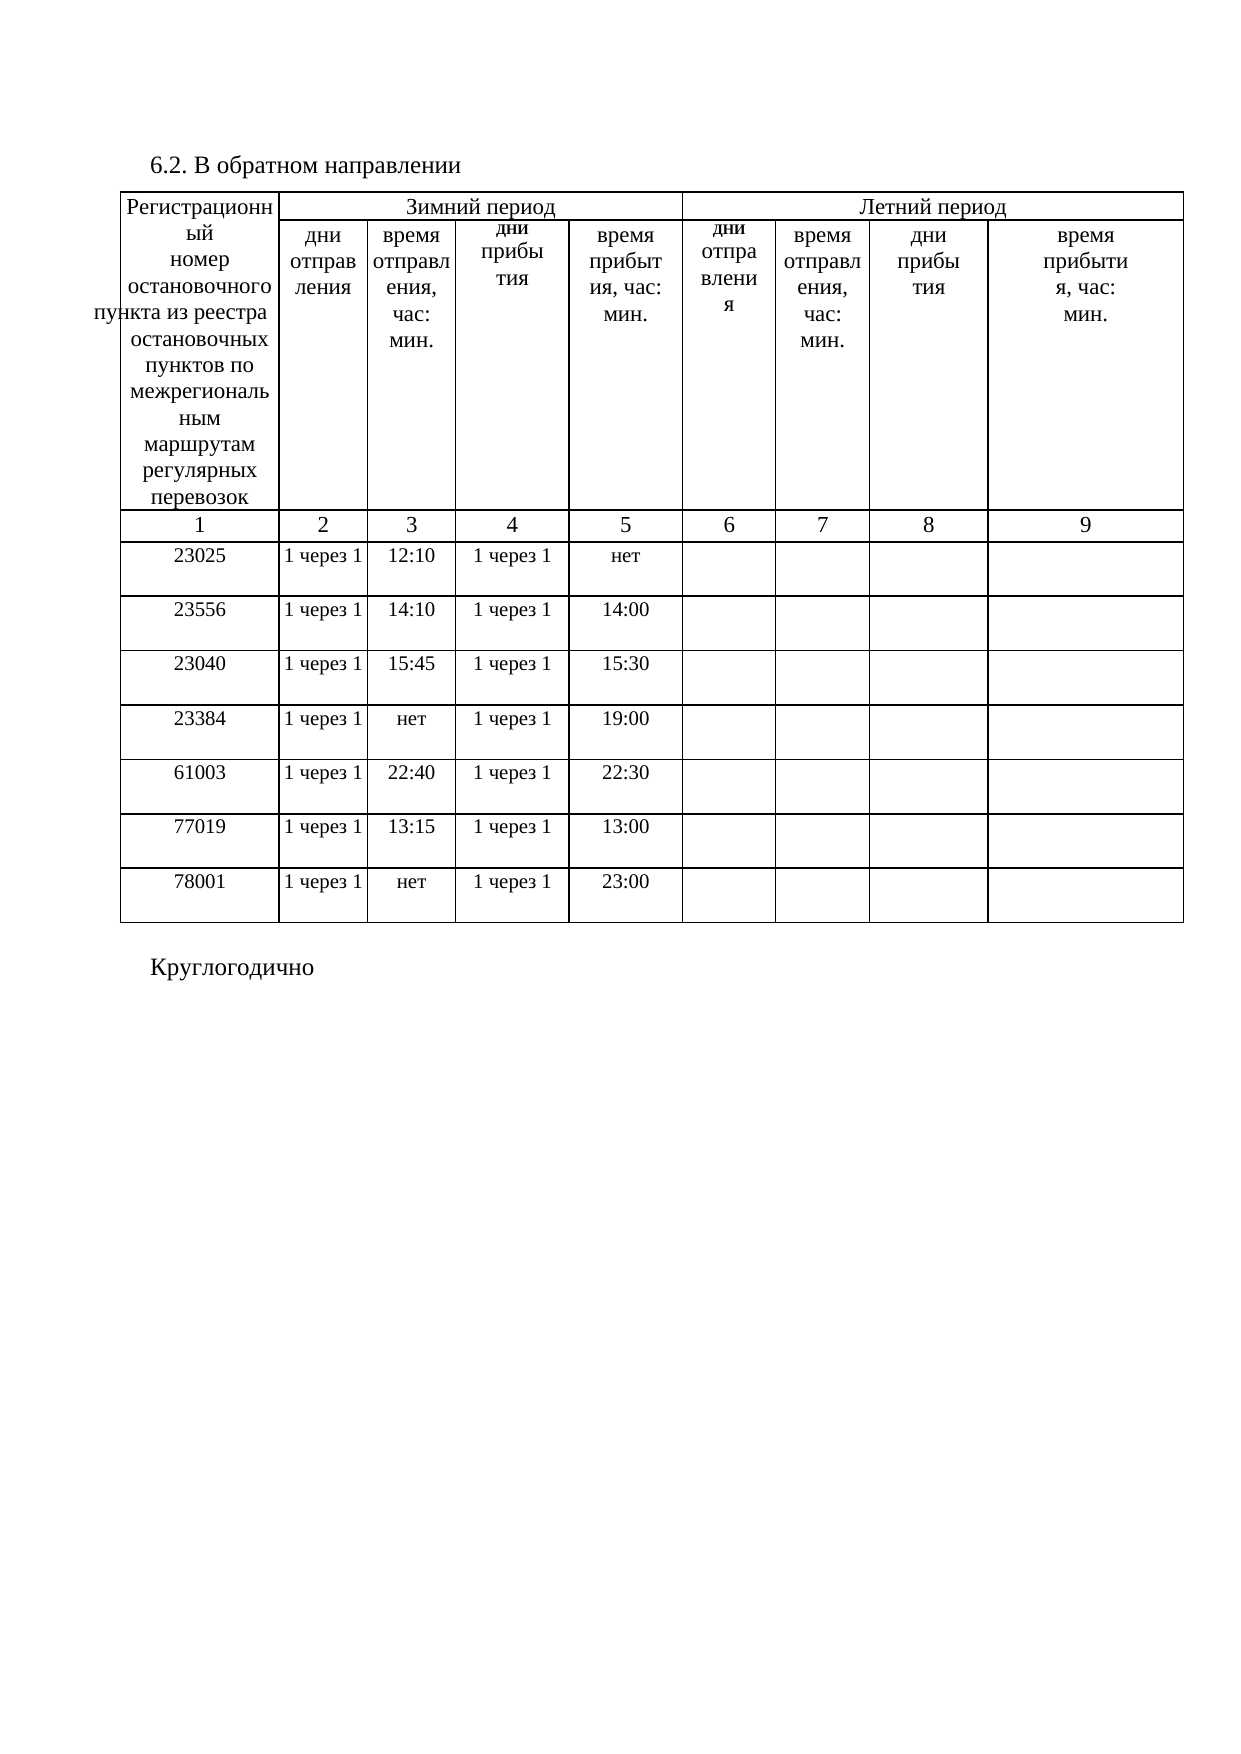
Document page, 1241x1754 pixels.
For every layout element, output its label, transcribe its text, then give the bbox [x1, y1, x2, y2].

table_cell [989, 543, 1183, 595]
table_cell [870, 651, 987, 704]
table_cell дни прибы тия [870, 221, 987, 509]
table_cell 1 через 1 [280, 760, 367, 813]
text Круглогодично [150, 952, 1090, 981]
table_cell нет [368, 706, 455, 758]
table_cell [870, 706, 987, 758]
table_cell 77019 [121, 815, 278, 867]
table_cell 6 [683, 511, 775, 541]
table_cell 13:15 [368, 815, 455, 867]
table_cell 1 через 1 [280, 706, 367, 758]
table_cell время прибыти я, час: мин. [989, 221, 1183, 509]
table_cell время отправл ения, час: мин. [368, 221, 455, 509]
table_cell [683, 869, 775, 922]
table_cell [989, 815, 1183, 867]
table_cell 7 [776, 511, 869, 541]
table_cell [989, 651, 1183, 704]
table_cell [776, 869, 869, 922]
table_cell [683, 543, 775, 595]
table_cell 3 [368, 511, 455, 541]
table_cell 22:30 [570, 760, 682, 813]
table_cell 8 [870, 511, 987, 541]
table_cell [683, 815, 775, 867]
table_cell 1 через 1 [456, 543, 568, 595]
table_cell 23025 [121, 543, 278, 595]
table_cell 23:00 [570, 869, 682, 922]
table_cell 1 через 1 [456, 869, 568, 922]
table_cell 1 через 1 [280, 815, 367, 867]
table_cell время прибыт ия, час: мин. [570, 221, 682, 509]
table_cell ДНИ отпра влени я [683, 221, 775, 509]
table_cell 12:10 [368, 543, 455, 595]
table_cell 2 [280, 511, 367, 541]
text 6.2. В обратном направлении [150, 150, 1090, 179]
table_cell 23556 [121, 597, 278, 650]
table_cell [683, 760, 775, 813]
table_cell 78001 [121, 869, 278, 922]
table_cell дни отправ ления [280, 221, 367, 509]
table_cell [989, 869, 1183, 922]
table_cell нет [368, 869, 455, 922]
table_cell 15:30 [570, 651, 682, 704]
table_cell [776, 760, 869, 813]
table_cell [989, 706, 1183, 758]
table_header Регистрационный номер остановочного пункта из реестра остановочных пунктов по межрегиональным маршрутам регулярных перевозок [121, 193, 278, 509]
table_cell [870, 760, 987, 813]
table_cell [776, 815, 869, 867]
table_cell ДНИ прибы тия [456, 221, 568, 509]
table_cell [683, 651, 775, 704]
table_cell [683, 706, 775, 758]
table_header Зимний период [280, 193, 682, 219]
table_cell 15:45 [368, 651, 455, 704]
table_cell [776, 706, 869, 758]
table_cell 14:00 [570, 597, 682, 650]
table_cell [870, 597, 987, 650]
table_cell 1 через 1 [456, 651, 568, 704]
table_cell 19:00 [570, 706, 682, 758]
table_cell 14:10 [368, 597, 455, 650]
table_cell [776, 651, 869, 704]
table_cell 1 через 1 [280, 651, 367, 704]
table_cell 23040 [121, 651, 278, 704]
table_cell [776, 597, 869, 650]
table_cell [989, 760, 1183, 813]
table_cell 13:00 [570, 815, 682, 867]
table_cell нет [570, 543, 682, 595]
table_cell 4 [456, 511, 568, 541]
table_cell время отправл ения, час: мин. [776, 221, 869, 509]
table_cell 1 через 1 [456, 815, 568, 867]
table_cell 1 через 1 [280, 543, 367, 595]
table_cell [870, 543, 987, 595]
table_cell 1 [121, 511, 278, 541]
table_cell [870, 869, 987, 922]
table_cell [683, 597, 775, 650]
table_cell [776, 543, 869, 595]
table_cell 1 через 1 [280, 597, 367, 650]
table_cell [870, 815, 987, 867]
table_cell 1 через 1 [456, 706, 568, 758]
table_cell 22:40 [368, 760, 455, 813]
table_header Летний период [683, 193, 1183, 219]
table_cell 1 через 1 [280, 869, 367, 922]
table_cell 23384 [121, 706, 278, 758]
table_cell [989, 597, 1183, 650]
table_cell 9 [989, 511, 1183, 541]
table_cell 5 [570, 511, 682, 541]
table_cell 1 через 1 [456, 597, 568, 650]
table_cell 61003 [121, 760, 278, 813]
table_cell 1 через 1 [456, 760, 568, 813]
